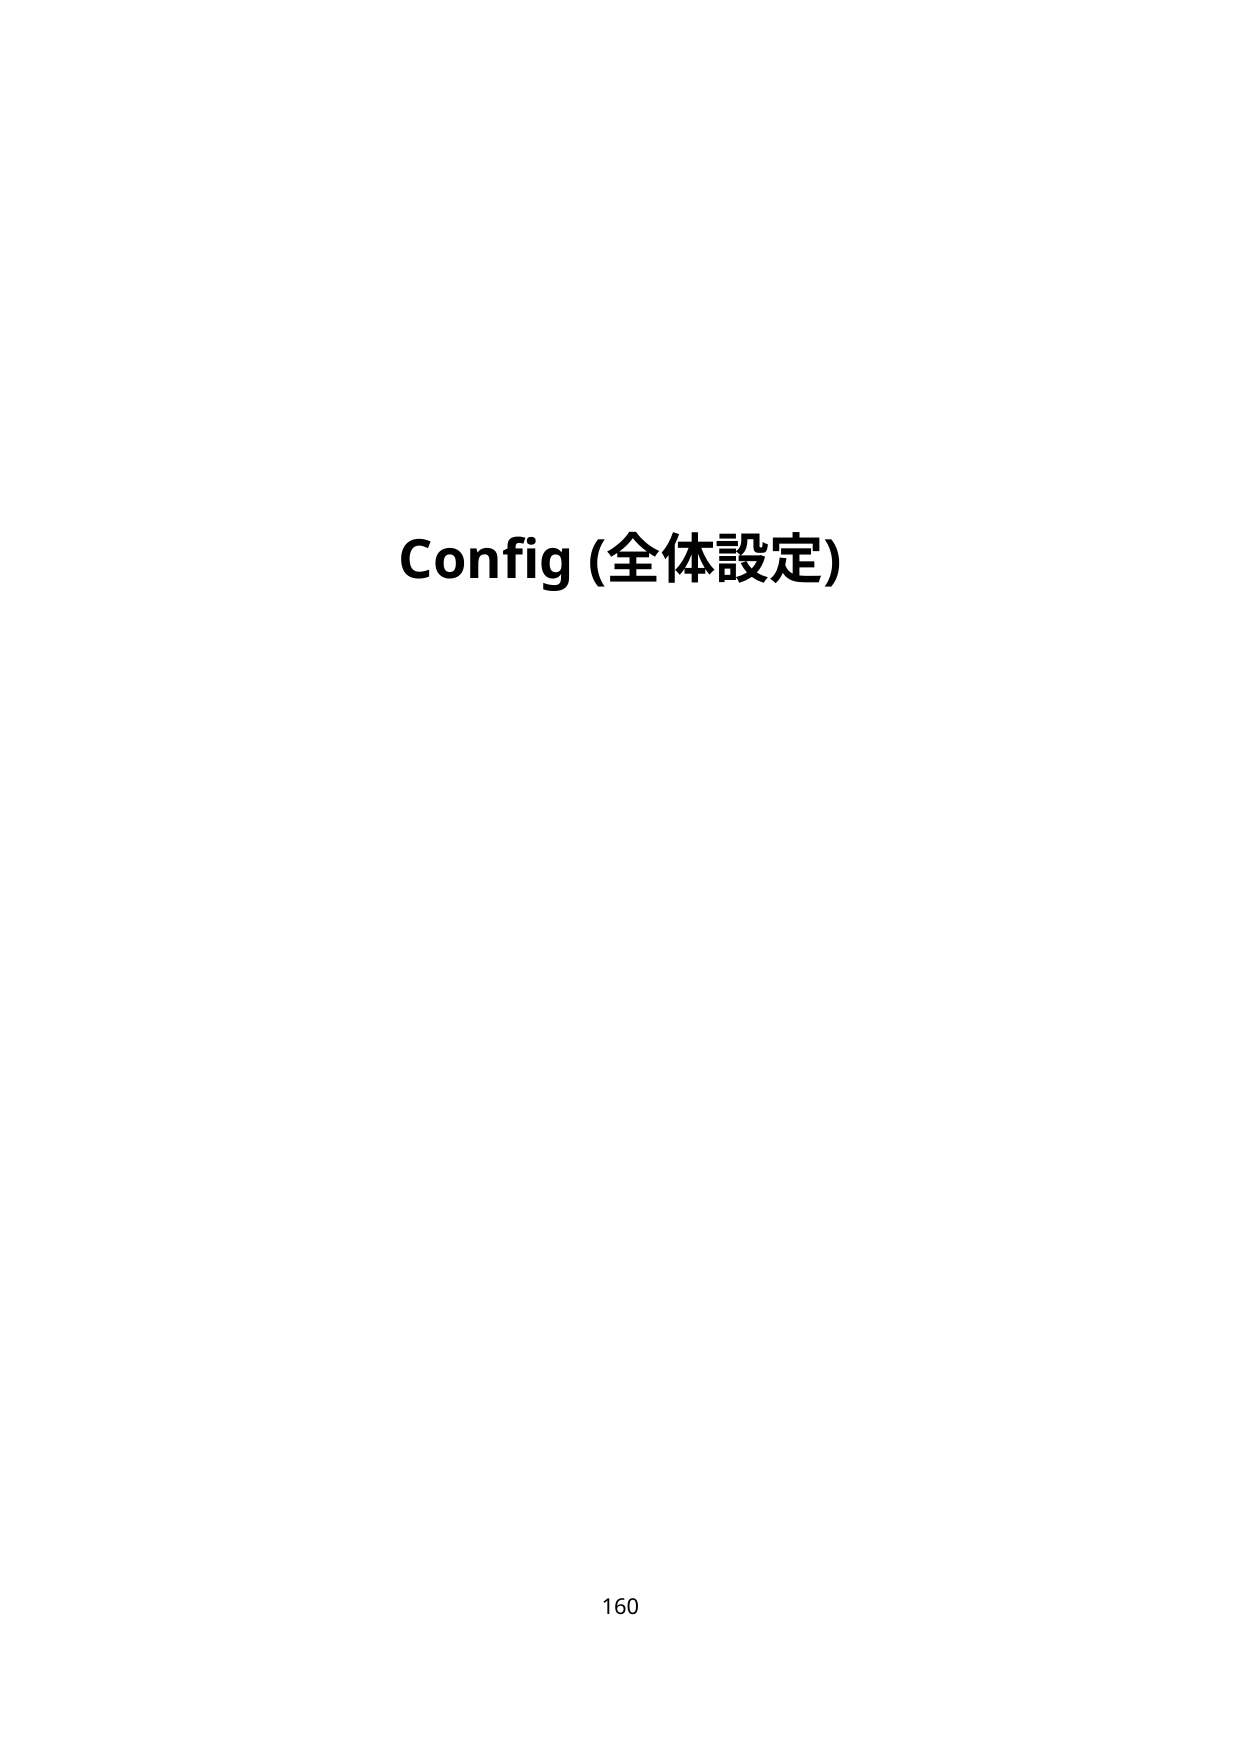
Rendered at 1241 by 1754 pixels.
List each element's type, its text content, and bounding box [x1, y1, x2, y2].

subtitle Config (全体設定) [118, 498, 1122, 611]
